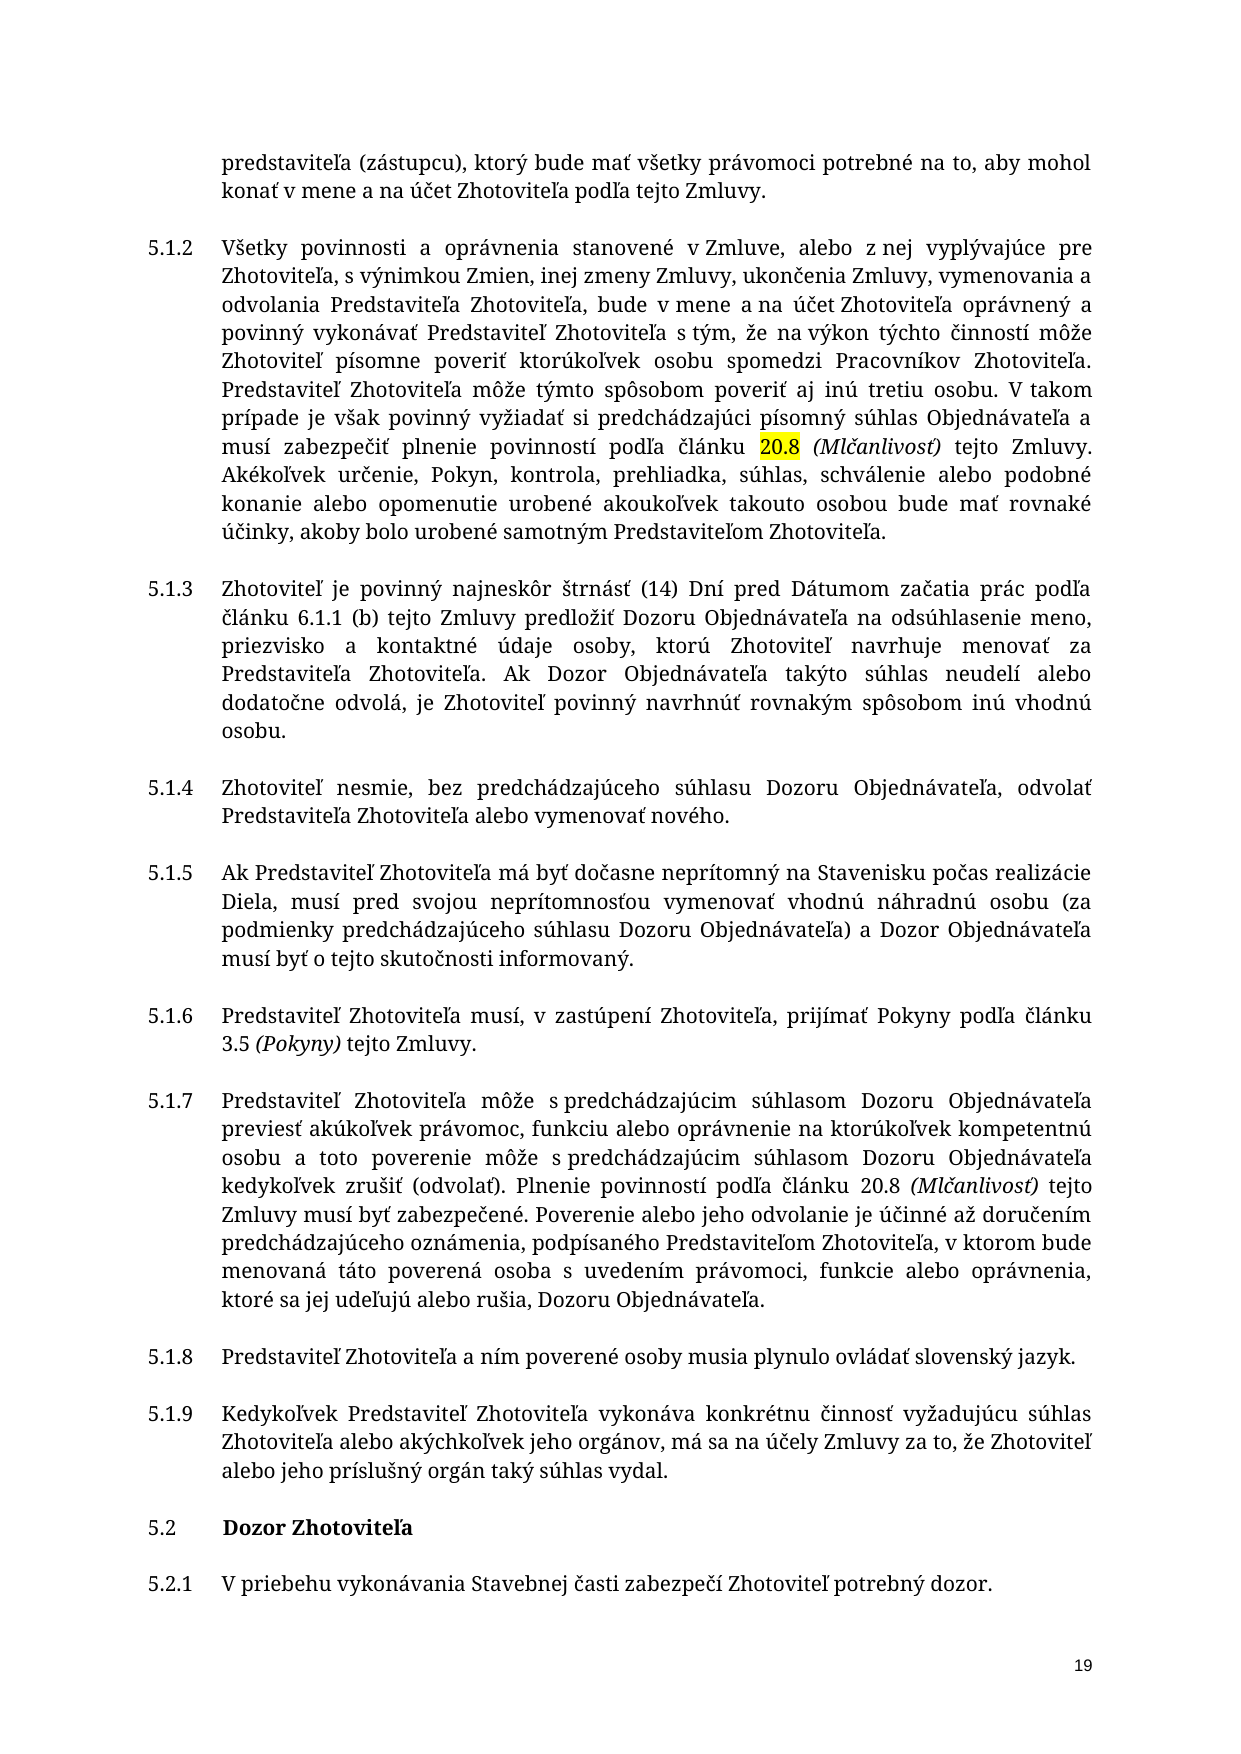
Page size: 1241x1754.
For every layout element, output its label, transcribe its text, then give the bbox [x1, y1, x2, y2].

list Predstaviteľ Zhotoviteľa musí, v zastúpení Zhotoviteľa, prijímať Pokyny podľa článku 3.5 (Pokyny) tejto Zmluvy. [148, 1001, 1093, 1058]
list Predstaviteľ Zhotoviteľa môže s predchádzajúcim súhlasom Dozoru Objednávateľa previesť akúkoľvek právomoc, funkciu alebo oprávnenie na ktorúkoľvek kompetentnú osobu a toto poverenie môže s predchádzajúcim súhlasom Dozoru Objednávateľa kedykoľvek zrušiť (odvolať). Plnenie povinností podľa článku 20.8 (Mlčanlivosť) tejto Zmluvy musí byť zabezpečené. Poverenie alebo jeho odvolanie je účinné až doručením predchádzajúceho oznámenia, podpísaného Predstaviteľom Zhotoviteľa, v ktorom bude menovaná táto poverená osoba s uvedením právomoci, funkcie alebo oprávnenia, ktoré sa jej udeľujú alebo rušia, Dozoru Objednávateľa. [148, 1086, 1093, 1313]
list Predstaviteľ Zhotoviteľa a ním poverené osoby musia plynulo ovládať slovenský jazyk. [148, 1342, 1093, 1370]
list Kedykoľvek Predstaviteľ Zhotoviteľa vykonáva konkrétnu činnosť vyžadujúcu súhlas Zhotoviteľa alebo akýchkoľvek jeho orgánov, má sa na účely Zmluvy za to, že Zhotoviteľ alebo jeho príslušný orgán taký súhlas vydal. [148, 1399, 1093, 1484]
list V priebehu vykonávania Stavebnej časti zabezpečí Zhotoviteľ potrebný dozor. [148, 1569, 1093, 1598]
list Všetky povinnosti a oprávnenia stanovené v Zmluve, alebo z nej vyplývajúce pre Zhotoviteľa, s výnimkou Zmien, inej zmeny Zmluvy, ukončenia Zmluvy, vymenovania a odvolania Predstaviteľa Zhotoviteľa, bude v mene a na účet Zhotoviteľa oprávnený a povinný vykonávať Predstaviteľ Zhotoviteľa s tým, že na výkon týchto činností môže Zhotoviteľ písomne poveriť ktorúkoľvek osobu spomedzi Pracovníkov Zhotoviteľa. Predstaviteľ Zhotoviteľa môže týmto spôsobom poveriť aj inú tretiu osobu. V takom prípade je však povinný vyžiadať si predchádzajúci písomný súhlas Objednávateľa a musí zabezpečiť plnenie povinností podľa článku 20.8 (Mlčanlivosť) tejto Zmluvy. Akékoľvek určenie, Pokyn, kontrola, prehliadka, súhlas, schválenie alebo podobné konanie alebo opomenutie urobené akoukoľvek takouto osobou bude mať rovnaké účinky, akoby bolo urobené samotným Predstaviteľom Zhotoviteľa. [148, 233, 1093, 546]
list Zhotoviteľ je povinný najneskôr štrnásť (14) Dní pred Dátumom začatia prác podľa článku 6.1.1 (b) tejto Zmluvy predložiť Dozoru Objednávateľa na odsúhlasenie meno, priezvisko a kontaktné údaje osoby, ktorú Zhotoviteľ navrhuje menovať za Predstaviteľa Zhotoviteľa. Ak Dozor Objednávateľa takýto súhlas neudelí alebo dodatočne odvolá, je Zhotoviteľ povinný navrhnúť rovnakým spôsobom inú vhodnú osobu. [148, 574, 1093, 745]
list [148, 148, 1093, 204]
list Dozor Zhotoviteľa [148, 1513, 1093, 1541]
list Zhotoviteľ nesmie, bez predchádzajúceho súhlasu Dozoru Objednávateľa, odvolať Predstaviteľa Zhotoviteľa alebo vymenovať nového. [148, 773, 1093, 830]
list Ak Predstaviteľ Zhotoviteľa má byť dočasne neprítomný na Stavenisku počas realizácie Diela, musí pred svojou neprítomnosťou vymenovať vhodnú náhradnú osobu (za podmienky predchádzajúceho súhlasu Dozoru Objednávateľa) a Dozor Objednávateľa musí byť o tejto skutočnosti informovaný. [148, 858, 1093, 972]
